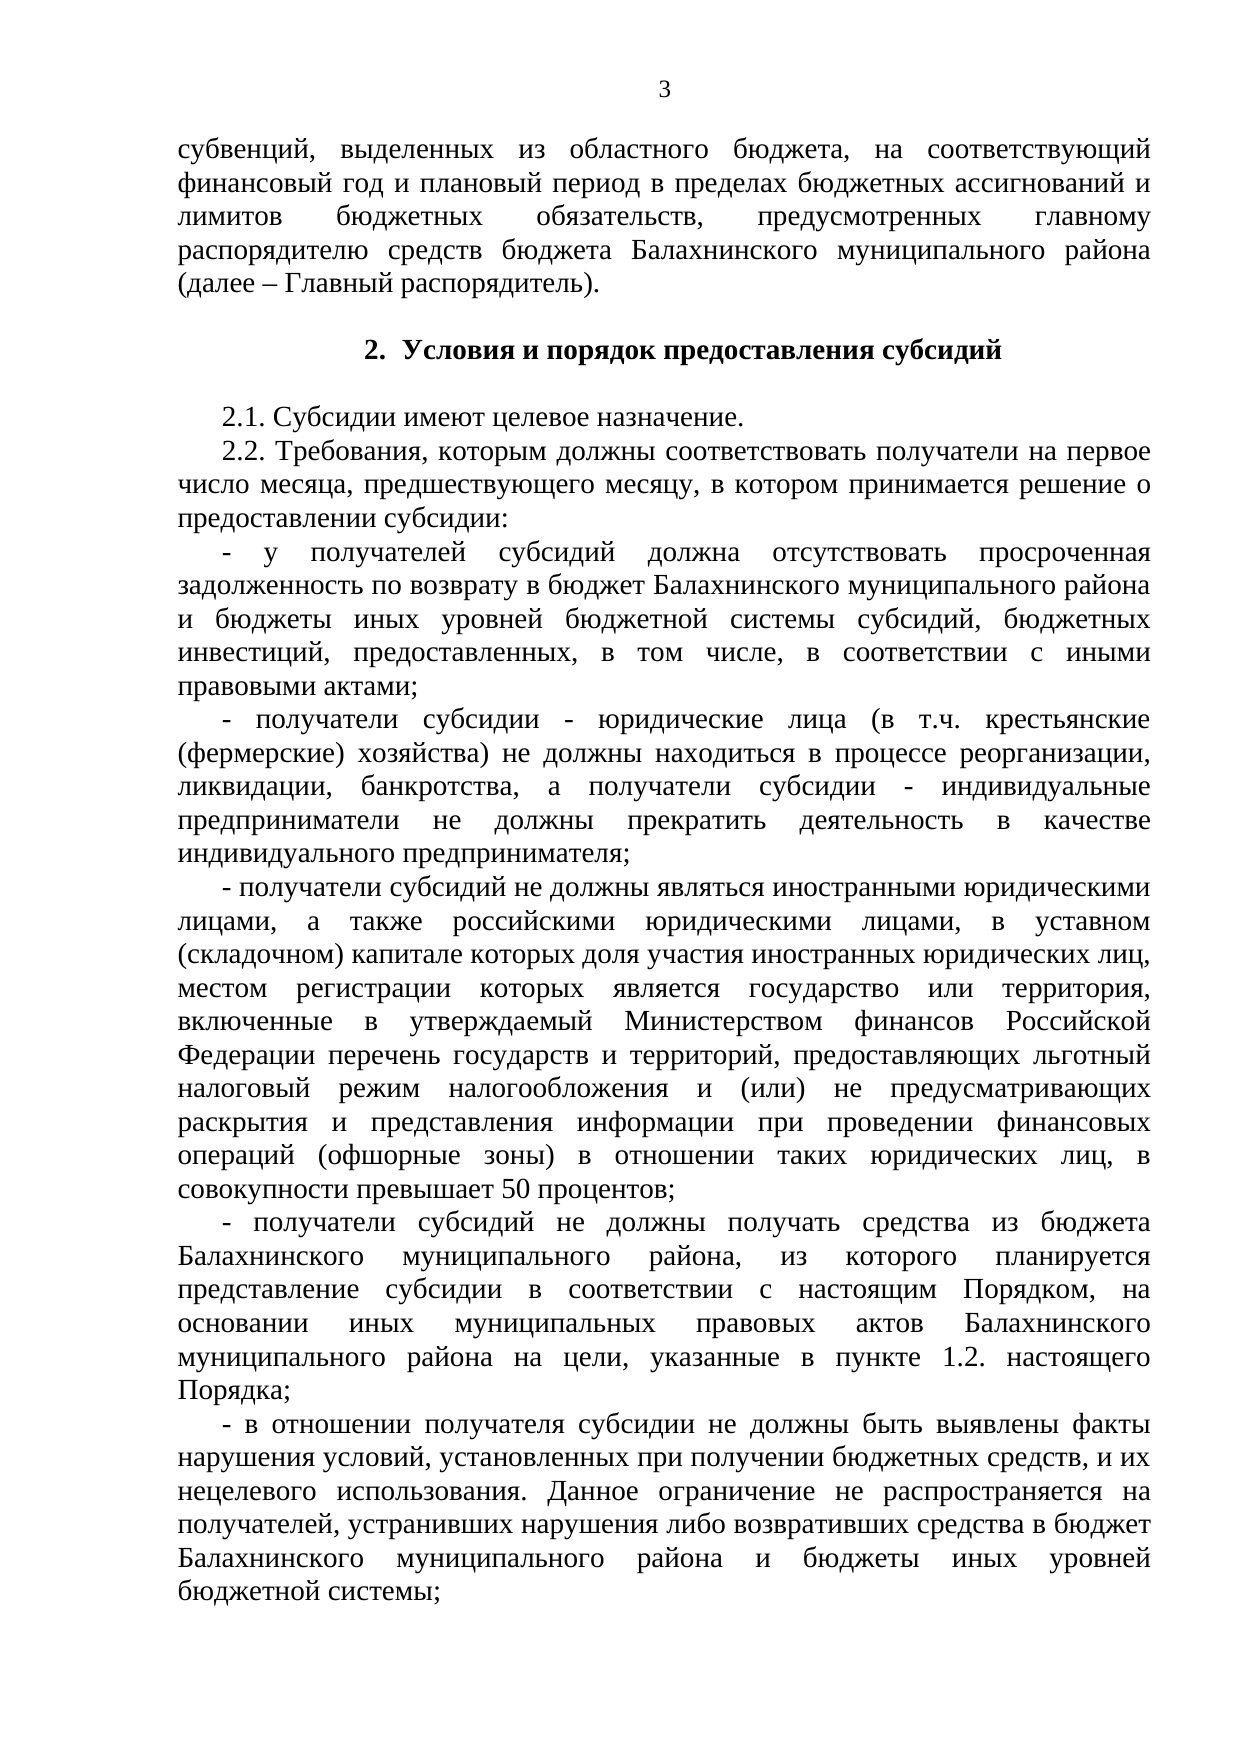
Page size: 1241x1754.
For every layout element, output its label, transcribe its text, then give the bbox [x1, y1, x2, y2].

text 2.2. Требования, которым должны соответствовать получатели на первое число месяца, предшествующего месяцу, в котором принимается решение о предоставлении субсидии: [177, 433, 1152, 534]
text - у получателей субсидий должна отсутствовать просроченная задолженность по возврату в бюджет Балахнинского муниципального района и бюджеты иных уровней бюджетной системы субсидий, бюджетных инвестиций, предоставленных, в том числе, в соответствии с иными правовыми актами; [177, 534, 1152, 701]
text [177, 131, 1152, 299]
text - в отношении получателя субсидии не должны быть выявлены факты нарушения условий, установленных при получении бюджетных средств, и их нецелевого использования. Данное ограничение не распространяется на получателей, устранивших нарушения либо возвративших средства в бюджет Балахнинского муниципального района и бюджеты иных уровней бюджетной системы; [177, 1406, 1152, 1607]
text - получатели субсидии - юридические лица (в т.ч. крестьянские (фермерские) хозяйства) не должны находиться в процессе реорганизации, ликвидации, банкротства, а получатели субсидии - индивидуальные предприниматели не должны прекратить деятельность в качестве индивидуального предпринимателя; [177, 701, 1152, 869]
text 2.1. Субсидии имеют целевое назначение. [177, 399, 1152, 433]
text - получатели субсидий не должны получать средства из бюджета Балахнинского муниципального района, из которого планируется представление субсидии в соответствии с настоящим Порядком, на основании иных муниципальных правовых актов Балахнинского муниципального района на цели, указанные в пункте 1.2. настоящего Порядка; [177, 1204, 1152, 1406]
text - получатели субсидий не должны являться иностранными юридическими лицами, а также российскими юридическими лицами, в уставном (складочном) капитале которых доля участия иностранных юридических лиц, местом регистрации которых является государство или территория, включенные в утверждаемый Министерством финансов Российской Федерации перечень государств и территорий, предоставляющих льготный налоговый режим налогообложения и (или) не предусматривающих раскрытия и представления информации при проведении финансовых операций (офшорные зоны) в отношении таких юридических лиц, в совокупности превышает 50 процентов; [177, 869, 1152, 1204]
list Условия и порядок предоставления субсидий [215, 332, 1152, 366]
